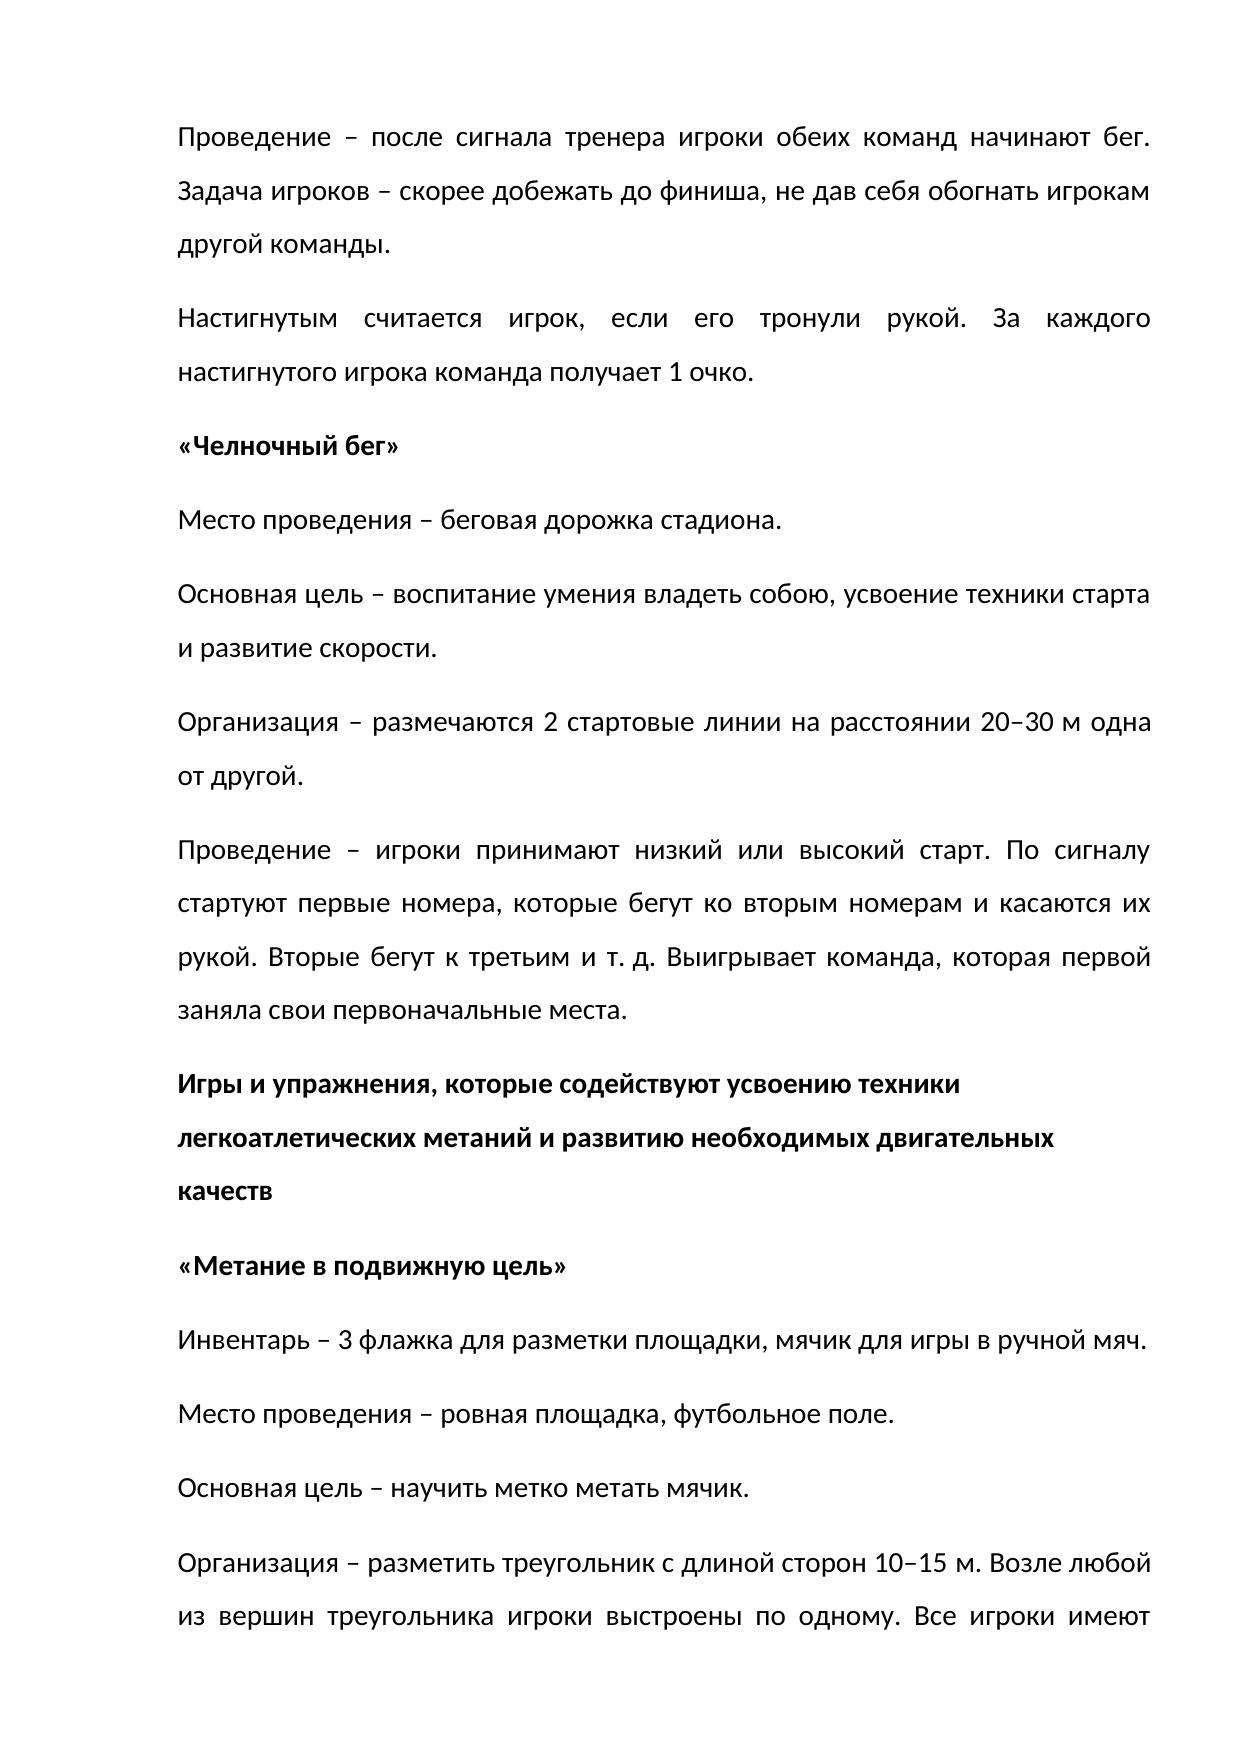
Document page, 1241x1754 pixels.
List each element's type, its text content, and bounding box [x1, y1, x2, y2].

text Организация – размечаются 2 стартовые линии на расстоянии 20–30 м одна от другой. [177, 703, 1152, 792]
text Место проведения – беговая дорожка стадиона. [177, 501, 1152, 537]
text «Метание в подвижную цель» [177, 1247, 1152, 1282]
text Инвентарь – 3 флажка для разметки площадки, мячик для игры в ручной мяч. [177, 1321, 1152, 1357]
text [177, 1544, 1152, 1633]
text Настигнутым считается игрок, если его тронули рукой. За каждого настигнутого игрока команда получает 1 очко. [177, 299, 1152, 388]
text Проведение – игроки принимают низкий или высокий старт. По сигналу стартуют первые номера, которые бегут ко вторым номерам и касаются их рукой. Вторые бегут к третьим и т. д. Выигрывает команда, которая первой заняла свои первоначальные места. [177, 831, 1152, 1027]
text Основная цель – научить метко метать мячик. [177, 1469, 1152, 1505]
text Проведение – после сигнала тренера игроки обеих команд начинают бег. Задача игроков – скорее добежать до финиша, не дав себя обогнать игрокам другой команды. [177, 118, 1152, 261]
text Место проведения – ровная площадка, футбольное поле. [177, 1395, 1152, 1431]
text «Челночный бег» [177, 427, 1152, 463]
text Игры и упражнения, которые содействуют усвоению техники легкоатлетических метаний и развитию необходимых двигательных качеств [177, 1066, 1152, 1208]
text Основная цель – воспитание умения владеть собою, усвоение техники старта и развитие скорости. [177, 576, 1152, 664]
